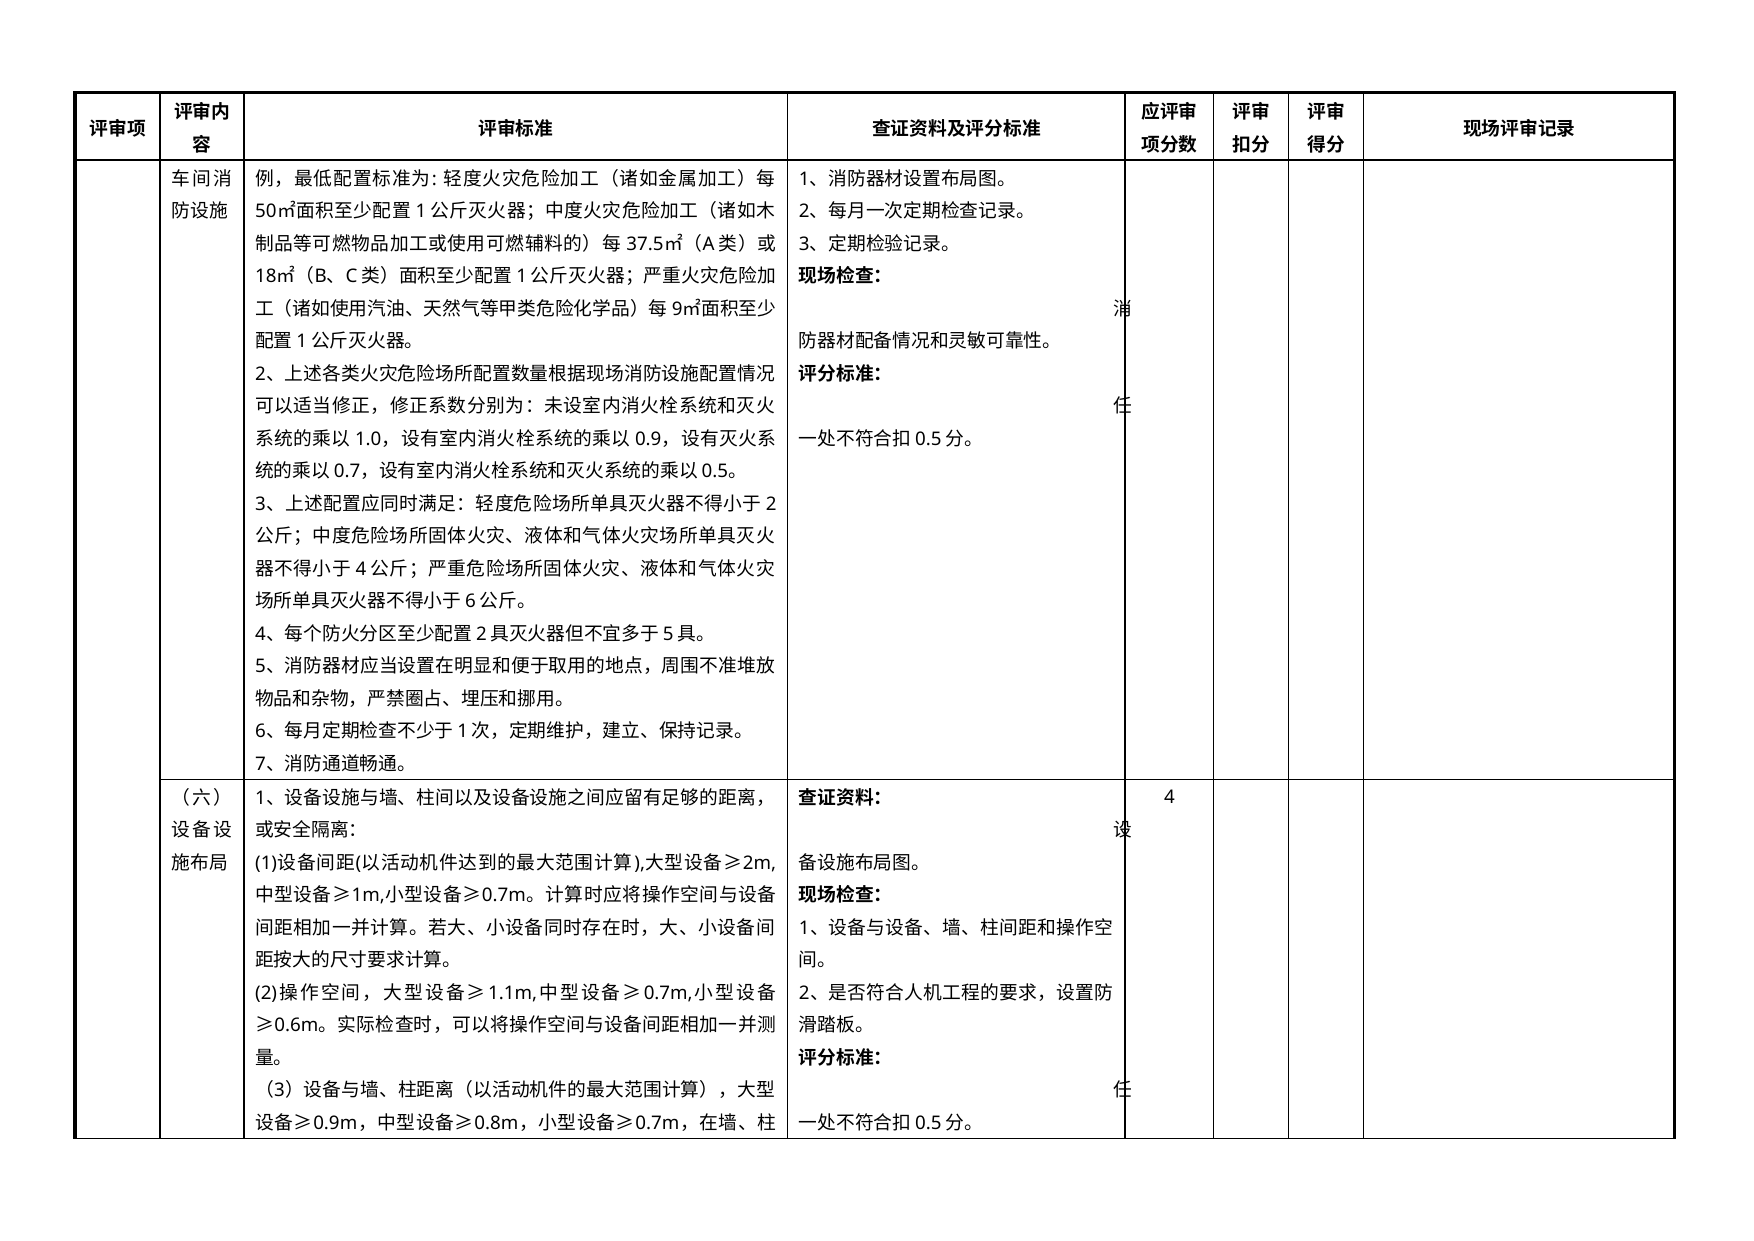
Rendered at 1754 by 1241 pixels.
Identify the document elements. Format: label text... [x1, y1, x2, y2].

table_cell [1364, 161, 1673, 778]
table_header 评审内容 [161, 94, 243, 159]
table_cell [1289, 780, 1363, 1137]
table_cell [788, 780, 1124, 1137]
table_header 查证资料及评分标准 [788, 94, 1124, 159]
table_cell （五）车间消防设施 [161, 161, 243, 778]
table_cell [1289, 161, 1363, 778]
table_cell [1364, 780, 1673, 1137]
table_header 评审 扣分 [1214, 94, 1288, 159]
table_header 应评审 项分数 [1126, 94, 1213, 159]
table_cell [1214, 780, 1288, 1137]
table_header 现场评审记录 [1364, 94, 1673, 159]
table_cell 4 [1126, 780, 1213, 1137]
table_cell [245, 780, 787, 1137]
table_header 评审项 [77, 94, 159, 159]
table_header 评审 得分 [1289, 94, 1363, 159]
table_header 评审标准 [245, 94, 787, 159]
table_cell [245, 161, 787, 778]
table_cell 2 [1126, 161, 1213, 778]
table_cell [1214, 161, 1288, 778]
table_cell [788, 161, 1124, 778]
table_cell （六）设备设施布局 [161, 780, 243, 1137]
